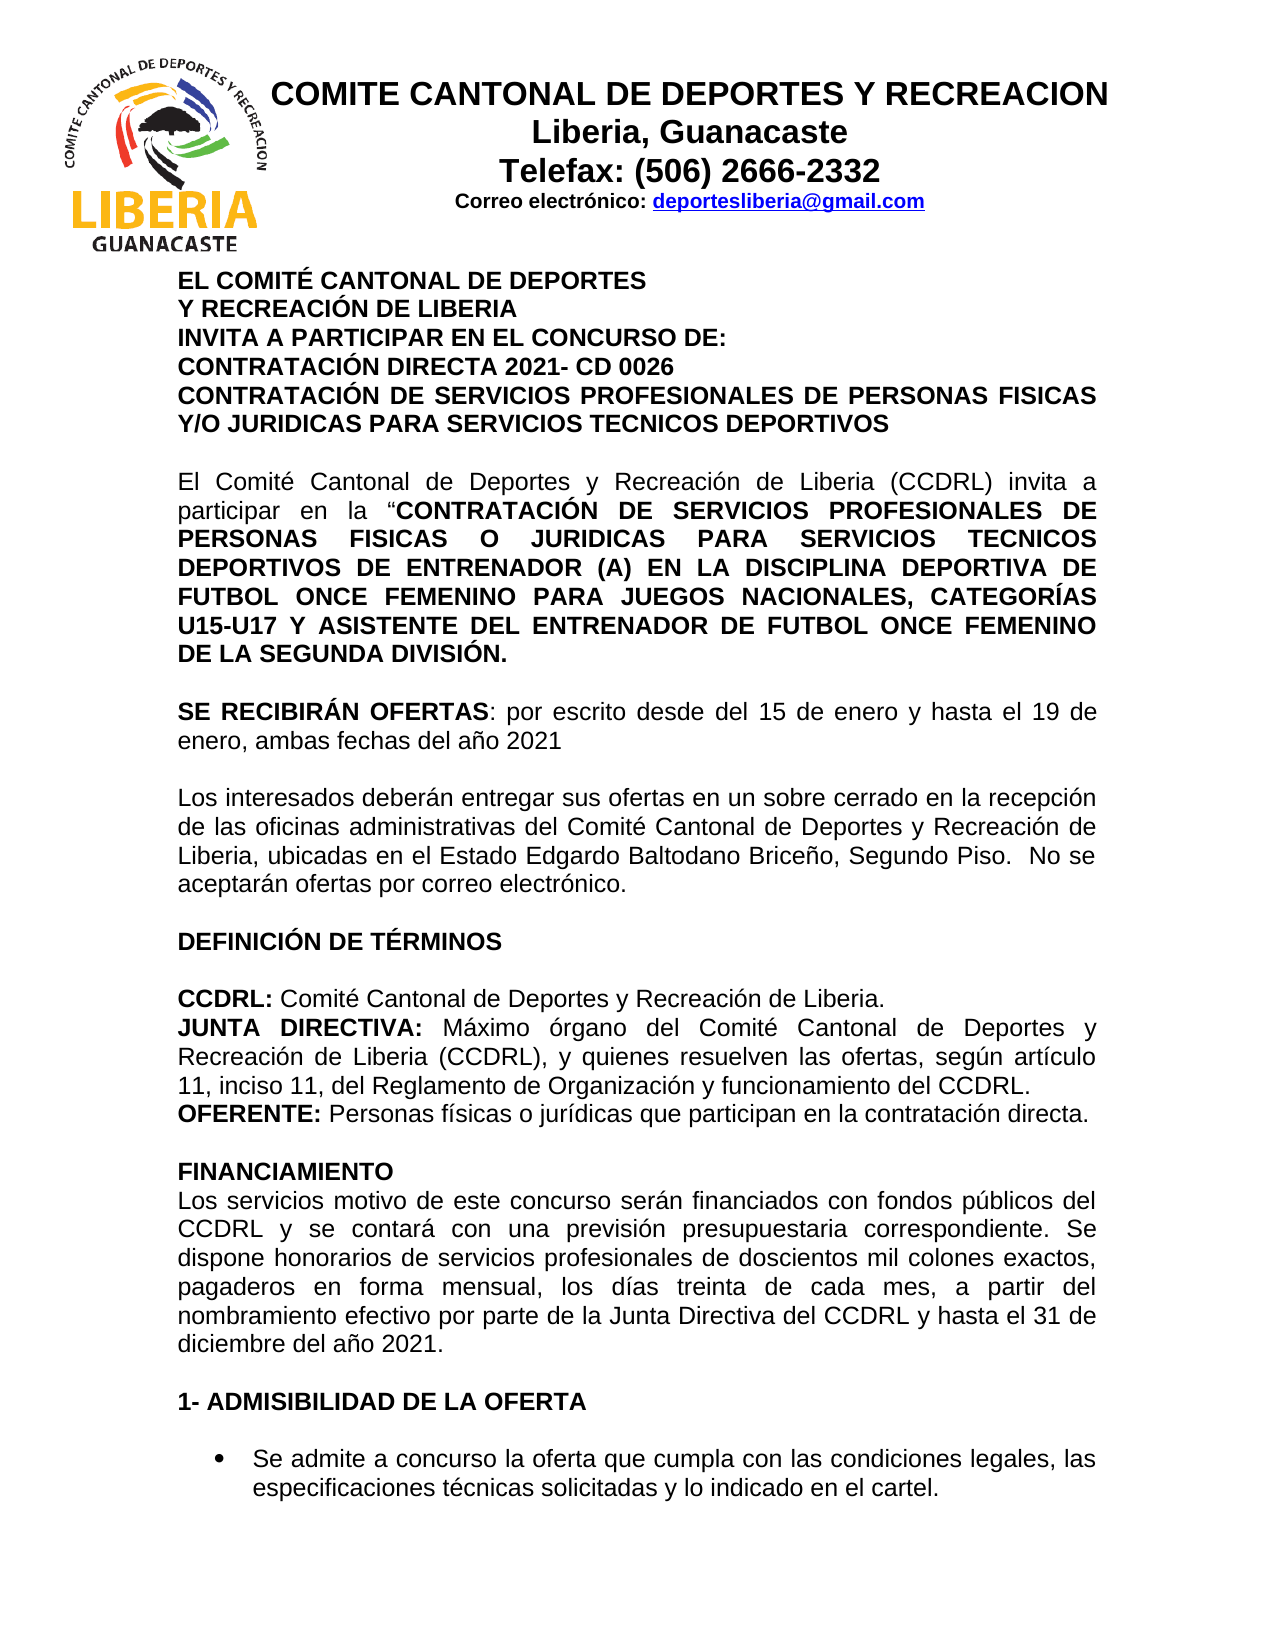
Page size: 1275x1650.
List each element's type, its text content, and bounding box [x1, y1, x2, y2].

text OFERENTE: Personas físicas o jurídicas que participan en la contratación directa. [177, 1099, 1098, 1128]
text EL COMITÉ CANTONAL DE DEPORTES [177, 266, 1098, 294]
text CONTRATACIÓN DIRECTA 2021- CD 0026 [177, 352, 1098, 381]
text CONTRATACIÓN DE SERVICIOS PROFESIONALES DE PERSONAS FISICAS Y/O JURIDICAS PARA SERVICIOS TECNICOS DEPORTIVOS [177, 381, 1098, 438]
list Se admite a concurso la oferta que cumpla con las condiciones legales, las especificaciones técnicas solicitadas y lo indicado en el cartel. [215, 1444, 1098, 1502]
text 1- ADMISIBILIDAD DE LA OFERTA [177, 1387, 1098, 1416]
text JUNTA DIRECTIVA: Máximo órgano del Comité Cantonal de Deportes y Recreación de Liberia (CCDRL), y quienes resuelven las ofertas, según artículo 11, inciso 11, del Reglamento de Organización y funcionamiento del CCDRL. [177, 1013, 1098, 1099]
text CCDRL: Comité Cantonal de Deportes y Recreación de Liberia. [177, 984, 1098, 1013]
text Los servicios motivo de este concurso serán financiados con fondos públicos del CCDRL y se contará con una previsión presupuestaria correspondiente. Se dispone honorarios de servicios profesionales de doscientos mil colones exactos, pagaderos en forma mensual, los días treinta de cada mes, a partir del nombramiento efectivo por parte de la Junta Directiva del CCDRL y hasta el 31 de diciembre del año 2021. [177, 1186, 1098, 1358]
text Los interesados deberán entregar sus ofertas en un sobre cerrado en la recepción de las oficinas administrativas del Comité Cantonal de Deportes y Recreación de Liberia, ubicadas en el Estado Edgardo Baltodano Briceño, Segundo Piso. No se aceptarán ofertas por correo electrónico. [177, 783, 1098, 898]
picture [63, 50, 267, 251]
text Y RECREACIÓN DE LIBERIA [177, 294, 1098, 323]
text SE RECIBIRÁN OFERTAS: por escrito desde del 15 de enero y hasta el 19 de enero, ambas fechas del año 2021 [177, 697, 1098, 754]
text FINANCIAMIENTO [177, 1157, 1098, 1186]
text El Comité Cantonal de Deportes y Recreación de Liberia (CCDRL) invita a participar en la “CONTRATACIÓN DE SERVICIOS PROFESIONALES DE PERSONAS FISICAS O JURIDICAS PARA SERVICIOS TECNICOS DEPORTIVOS DE ENTRENADOR (A) EN LA DISCIPLINA DEPORTIVA DE FUTBOL ONCE FEMENINO PARA JUEGOS NACIONALES, CATEGORÍAS U15-U17 Y ASISTENTE DEL ENTRENADOR DE FUTBOL ONCE FEMENINO DE LA SEGUNDA DIVISIÓN. [177, 467, 1098, 668]
text INVITA A PARTICIPAR EN EL CONCURSO DE: [177, 323, 1098, 352]
text DEFINICIÓN DE TÉRMINOS [177, 927, 1098, 956]
